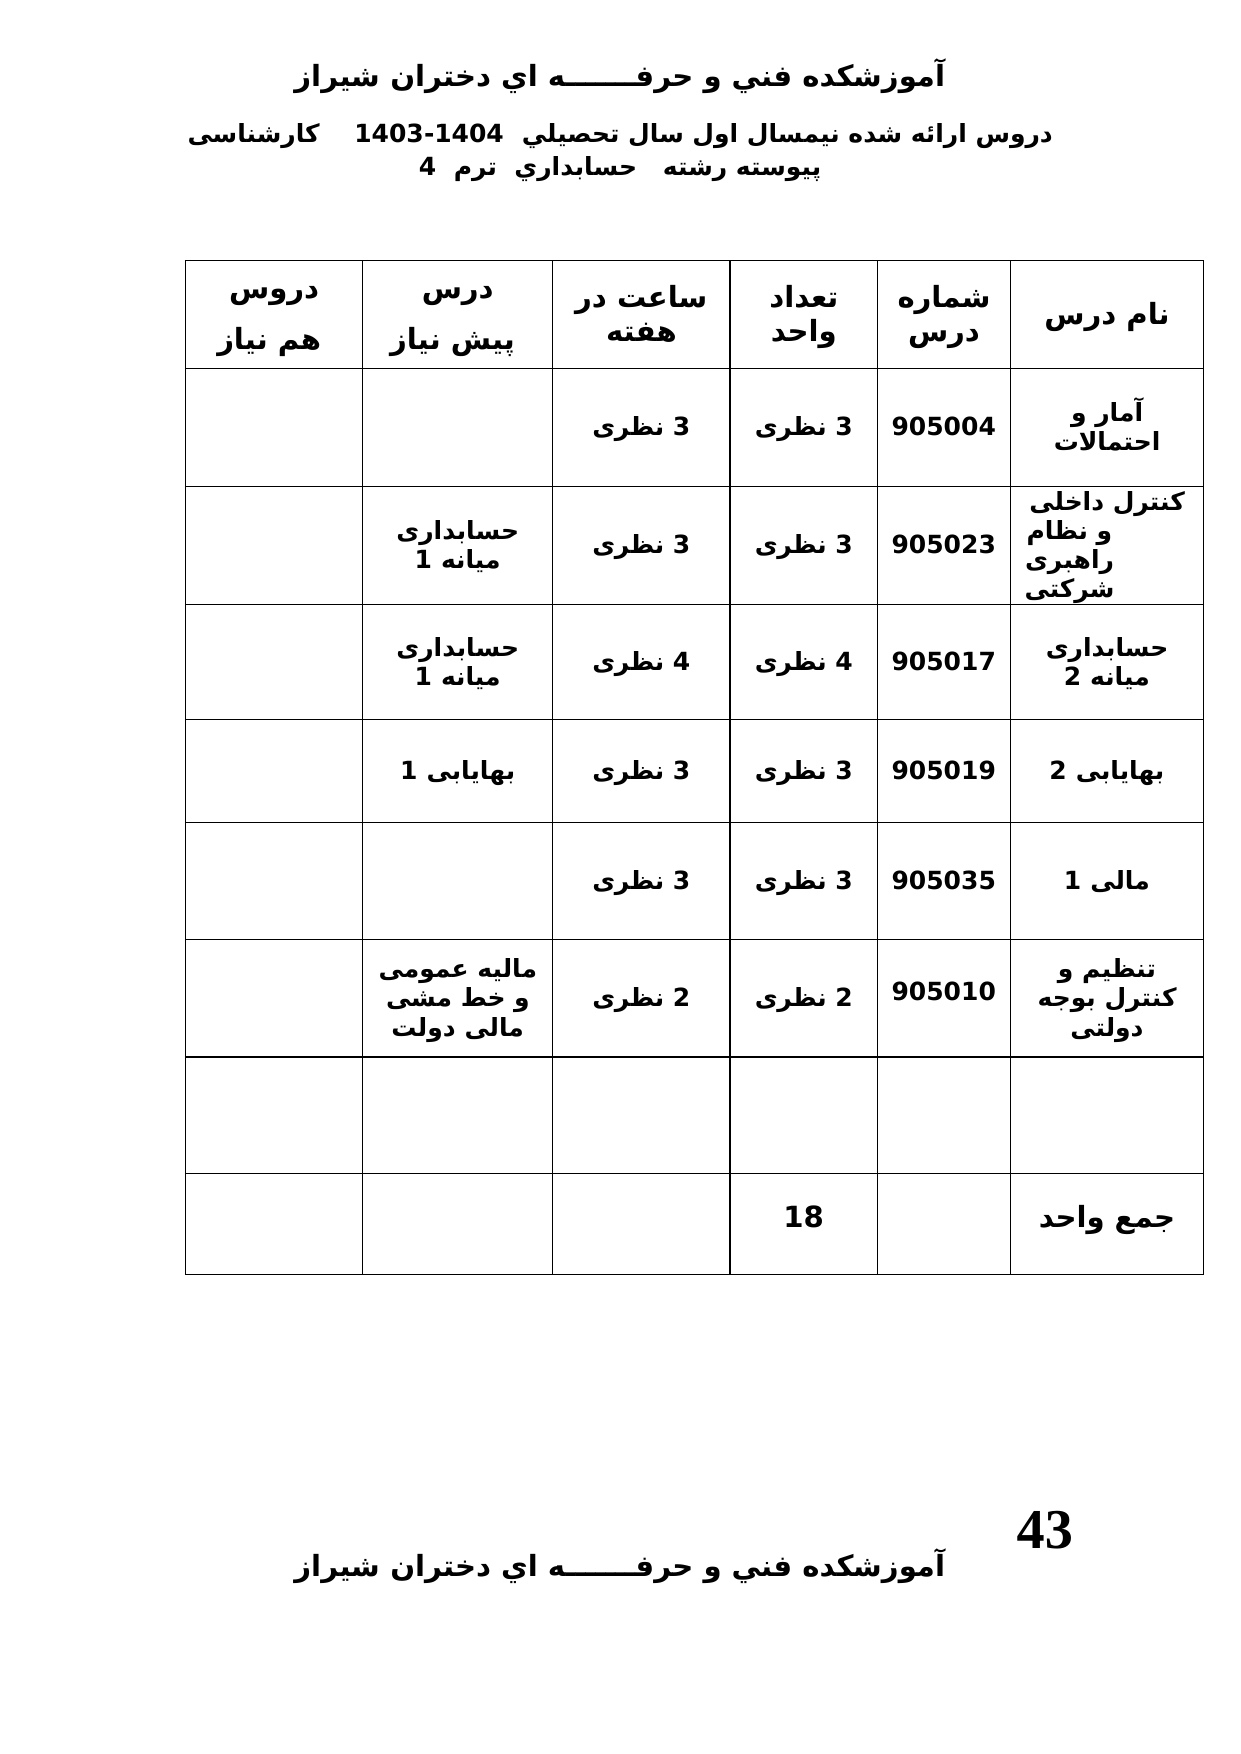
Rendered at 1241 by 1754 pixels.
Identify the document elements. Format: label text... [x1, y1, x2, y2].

table_cell 3 نظری [553, 823, 729, 939]
table_cell 2 نظری [731, 940, 877, 1056]
table_cell [186, 1174, 362, 1274]
table_cell 18 [731, 1174, 877, 1274]
table_cell 3 نظری [731, 487, 877, 604]
table_cell 905004 [878, 369, 1010, 486]
table_cell کنترل داخلی و نظام راهبری شرکتی [1011, 487, 1203, 604]
table_cell [363, 369, 552, 486]
table_cell مالی 1 [1011, 823, 1203, 939]
table_cell 3 نظری [553, 369, 729, 486]
table_cell [186, 369, 362, 486]
table_cell [1011, 1058, 1203, 1172]
table_cell حسابداری میانه 1 [363, 605, 552, 719]
table_cell 905017 [878, 605, 1010, 719]
table_cell [363, 823, 552, 939]
table_header شماره درس [878, 261, 1010, 368]
text آموزشكده فني و حرفـــــــه اي دختران شيراز [150, 1549, 946, 1583]
table_cell 3 نظری [553, 487, 729, 604]
table_cell 2 نظری [553, 940, 729, 1056]
table_cell 3 نظری [553, 720, 729, 822]
table_header دروس هم نياز [186, 261, 362, 368]
table_cell [186, 940, 362, 1056]
table_cell جمع واحد [1011, 1174, 1203, 1274]
table_cell [363, 1174, 552, 1274]
table_cell [363, 1058, 552, 1172]
table_header نام درس [1011, 261, 1203, 368]
table_cell 905035 [878, 823, 1010, 939]
table_cell [553, 1174, 729, 1274]
text دروس ارائه شده نيمسال اول سال تحصيلي 1404-1403 کارشناسی پیوسته رشته حسابداري ترم 4 [150, 119, 1090, 182]
table_cell 3 نظری [731, 720, 877, 822]
table_header ساعت در هفته [553, 261, 729, 368]
table_cell [553, 1058, 729, 1172]
table_cell [186, 720, 362, 822]
table_cell حسابداری میانه 1 [363, 487, 552, 604]
table_cell 4 نظری [731, 605, 877, 719]
table_cell [186, 487, 362, 604]
table_cell [731, 1058, 877, 1172]
table_cell [186, 605, 362, 719]
table_cell 905023 [878, 487, 1010, 604]
table_cell حسابداری میانه 2 [1011, 605, 1203, 719]
table_cell [878, 1174, 1010, 1274]
table_cell 3 نظری [731, 823, 877, 939]
table_cell بهایابی 1 [363, 720, 552, 822]
table_cell 4 نظری [553, 605, 729, 719]
table_cell مالیه عمومی و خط مشی مالی دولت [363, 940, 552, 1056]
table_header تعداد واحد [731, 261, 877, 368]
table_cell بهایابی 2 [1011, 720, 1203, 822]
table_cell 3 نظری [731, 369, 877, 486]
table_cell 905019 [878, 720, 1010, 822]
table_cell آمار و احتمالات [1011, 369, 1203, 486]
table_header درس پيش نياز [363, 261, 552, 368]
table_cell [186, 823, 362, 939]
text آموزشكده فني و حرفـــــــه اي دختران شيراز [150, 59, 1090, 93]
table_cell [186, 1058, 362, 1172]
table_cell 905010 [878, 940, 1010, 1056]
table_cell [878, 1058, 1010, 1172]
table_cell تنظیم و کنترل بوجه دولتی [1011, 940, 1203, 1056]
